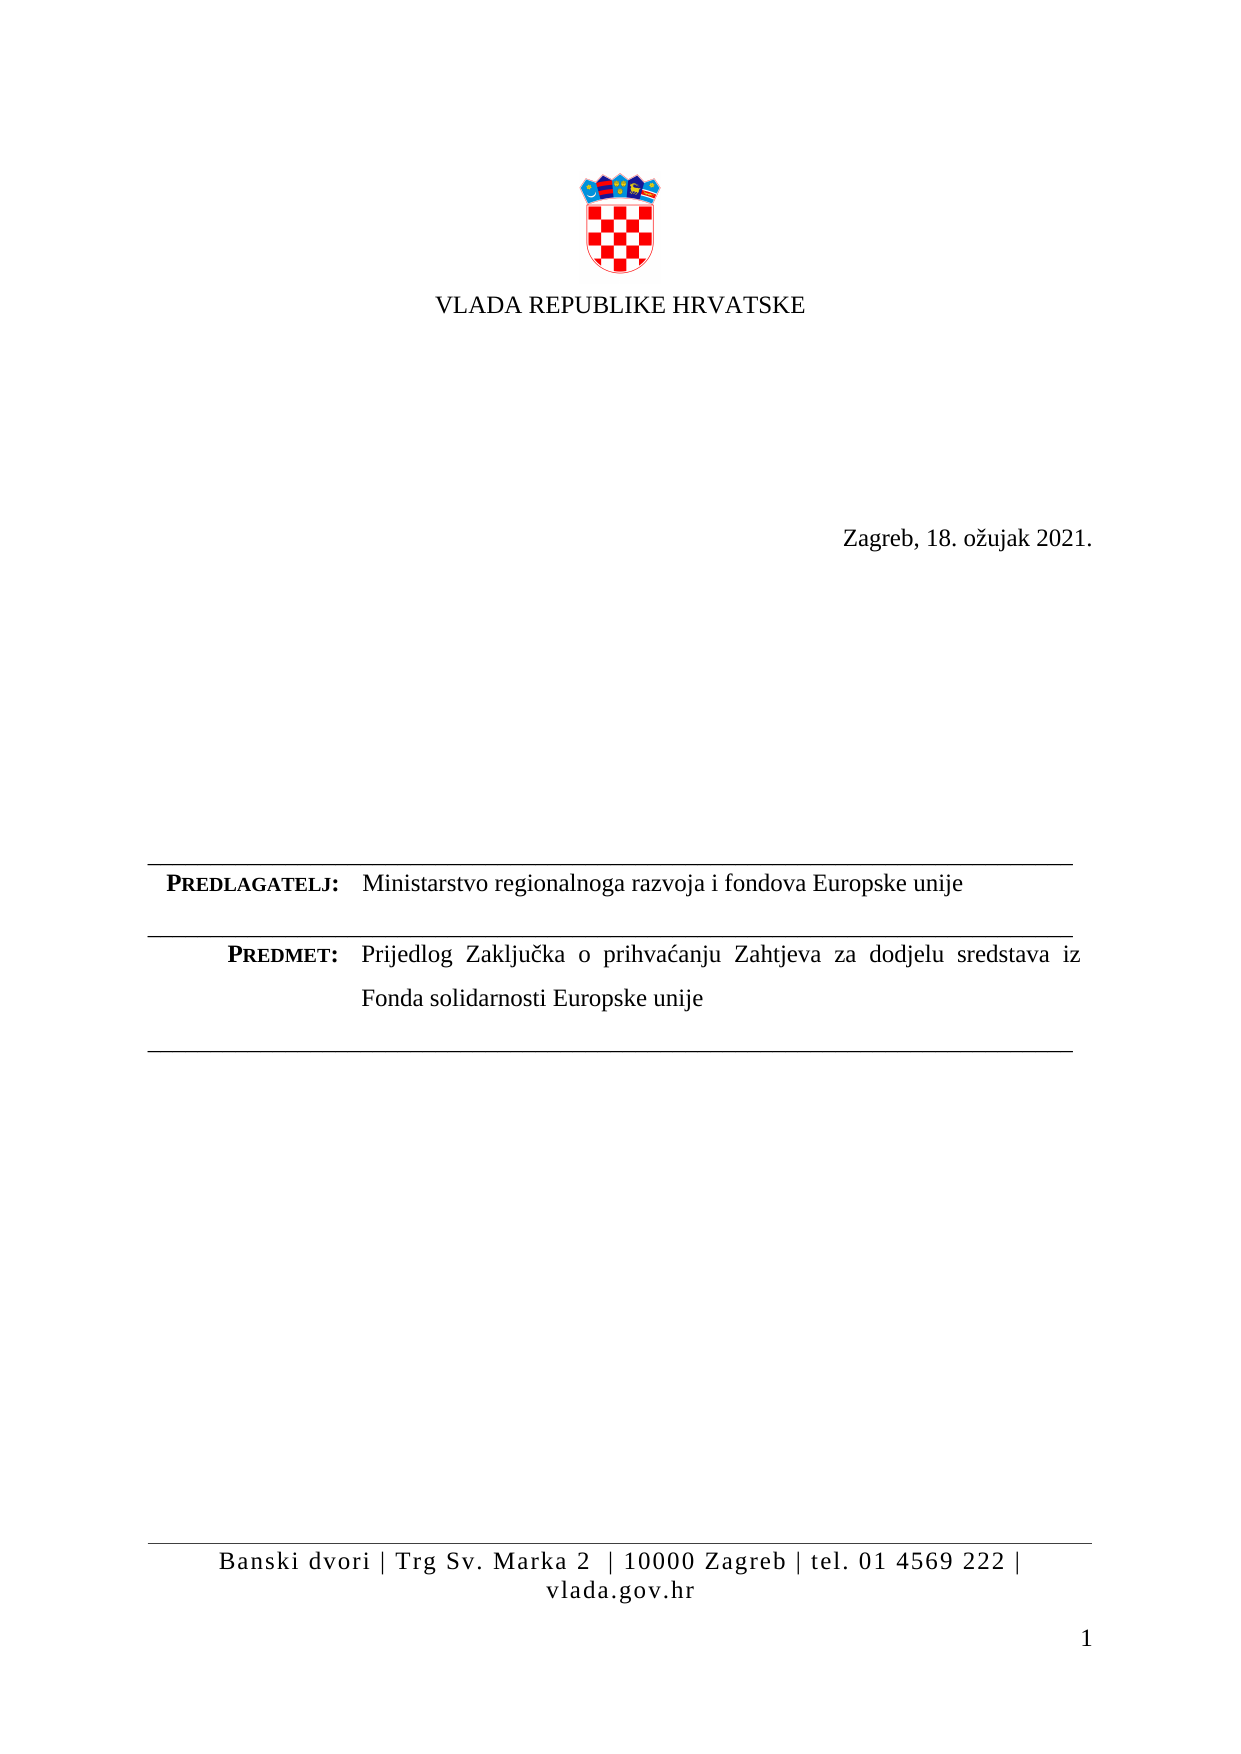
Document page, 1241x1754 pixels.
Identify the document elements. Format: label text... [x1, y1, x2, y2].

text Banski dvori | Trg Sv. Marka 2 | 10000 Zagreb | tel. 01 4569 222 | vlada.gov.hr [148, 1544, 1092, 1604]
text VLADA REPUBLIKE HRVATSKE [148, 290, 1092, 319]
table_header Predlagatelj: [148, 868, 351, 911]
text __________________________________________________________________________ [148, 839, 1092, 868]
table_header Predmet: [148, 940, 350, 1026]
table_header Prijedlog Zaključka o prihvaćanju Zahtjeva za dodjelu sredstava iz Fonda solidarnosti Europske unije [350, 940, 1092, 1026]
text Zagreb, 18. ožujak 2021. [148, 523, 1092, 552]
table_header Ministarstvo regionalnoga razvoja i fondova Europske unije [351, 868, 1092, 911]
text __________________________________________________________________________ [148, 1026, 1092, 1054]
text __________________________________________________________________________ [148, 911, 1092, 939]
picture [578, 171, 662, 284]
